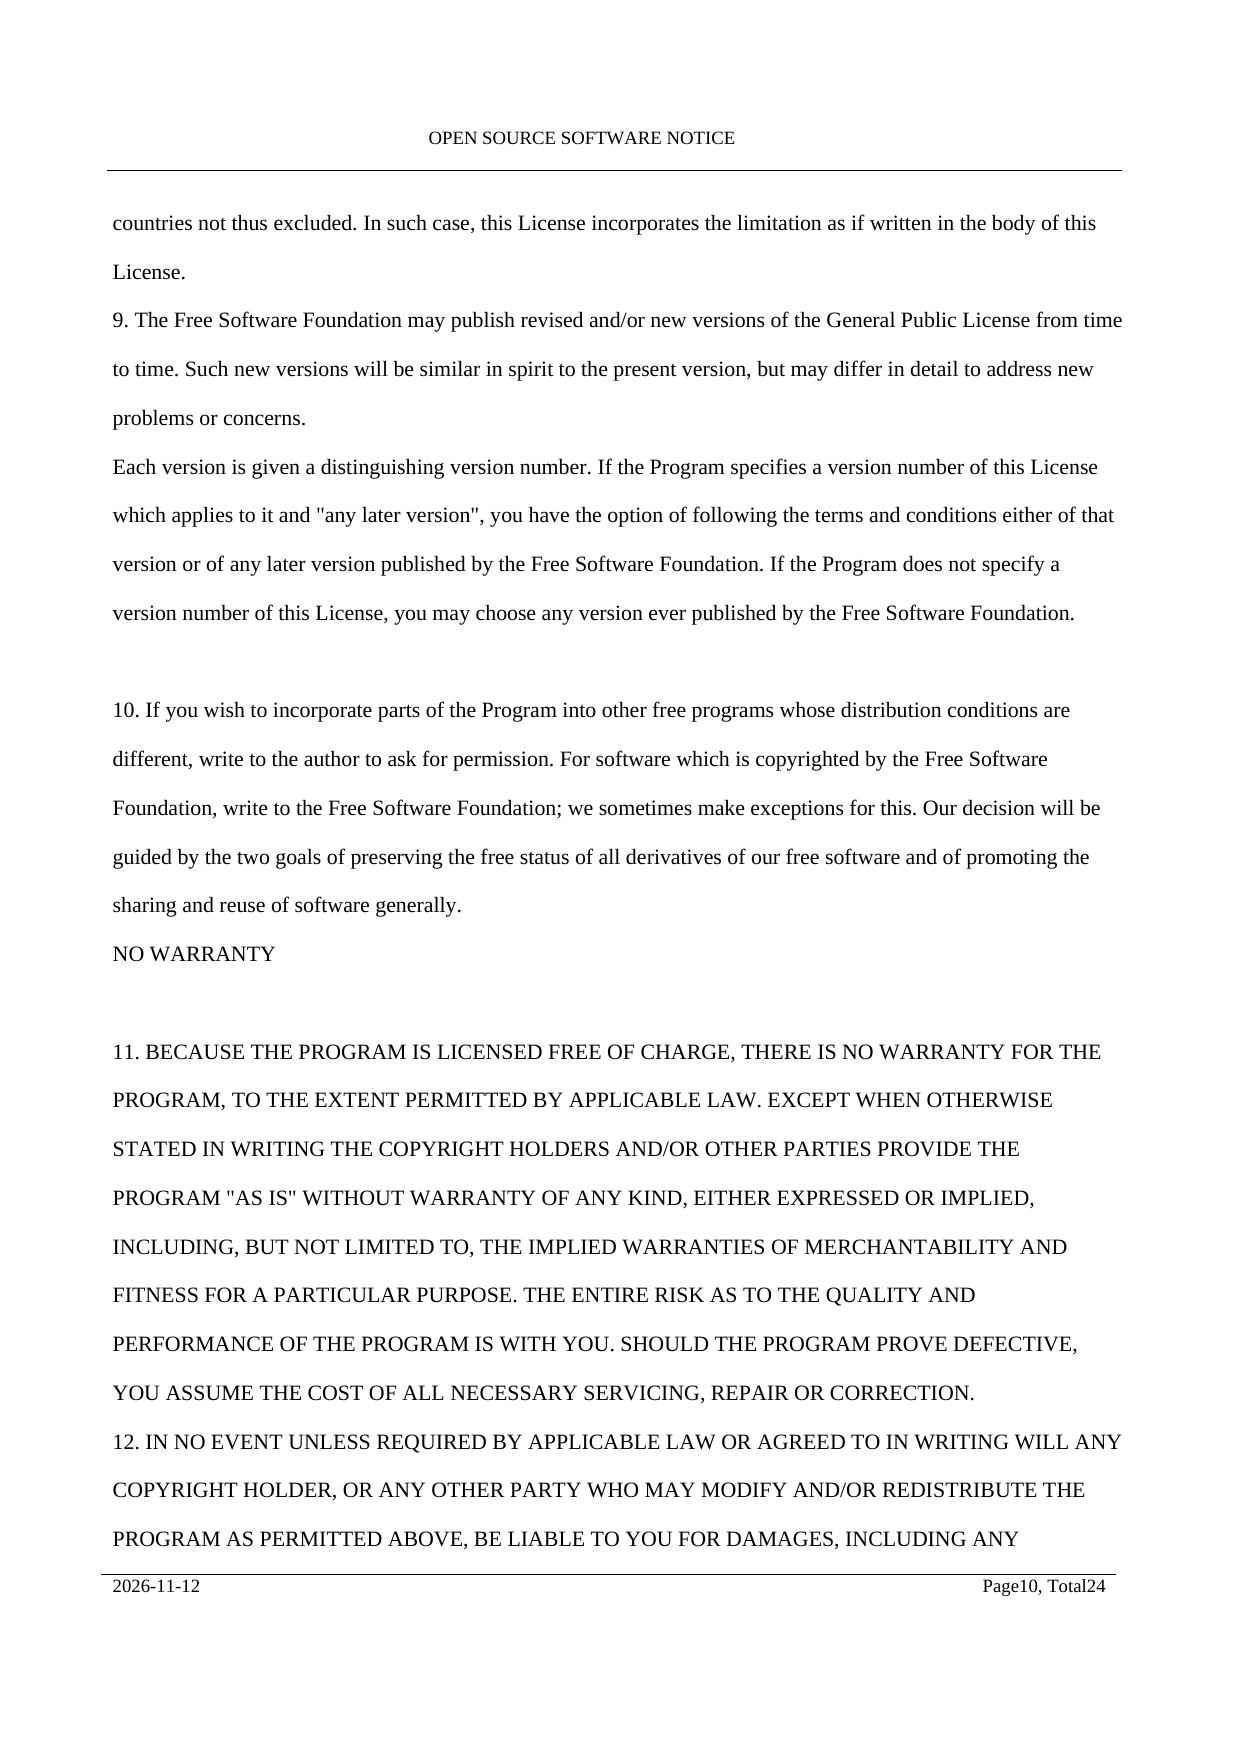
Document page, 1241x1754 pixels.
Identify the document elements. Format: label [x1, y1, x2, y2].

text [112, 206, 1128, 1555]
